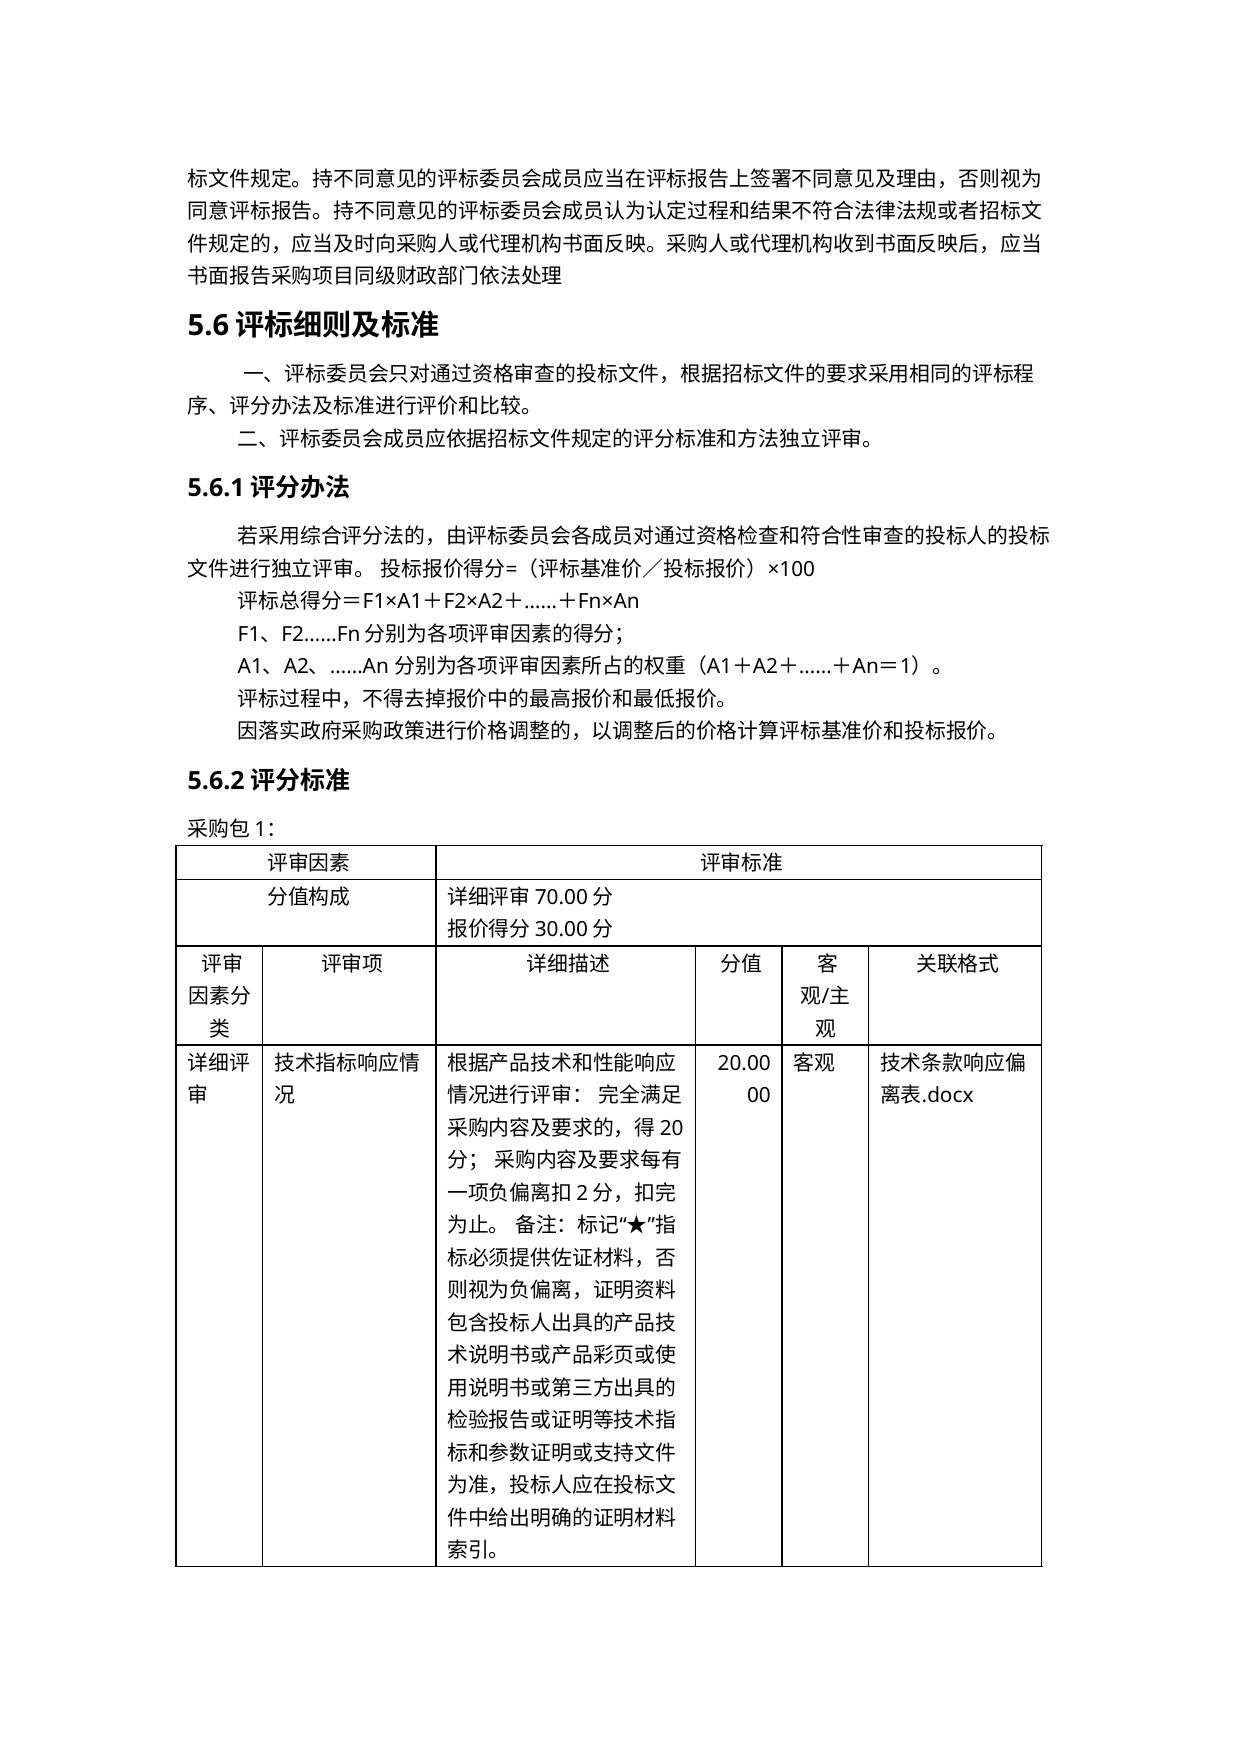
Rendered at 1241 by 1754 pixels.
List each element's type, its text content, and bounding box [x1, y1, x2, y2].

text A1、A2、……An 分别为各项评审因素所占的权重（A1＋A2＋……＋An＝1）。 [187, 649, 1053, 682]
text 评标总得分＝F1×A1＋F2×A2＋……＋Fn×An [187, 584, 1053, 617]
text 5.6评标细则及标准 [187, 292, 1053, 357]
table_header 评审标准 [437, 846, 1041, 878]
table_cell 详细评审70.00分 报价得分30.00分 [437, 880, 1041, 945]
table_cell 详细评审 [177, 1046, 262, 1566]
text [187, 162, 1053, 292]
text 一、评标委员会只对通过资格审查的投标文件，根据招标文件的要求采用相同的评标程序、评分办法及标准进行评价和比较。 [187, 357, 1053, 422]
table_cell 评审项 [263, 947, 435, 1044]
text 5.6.1评分办法 [187, 454, 1053, 519]
table_cell 20.0000 [696, 1046, 781, 1566]
text 5.6.2评分标准 [187, 747, 1053, 812]
text F1、F2……Fn分别为各项评审因素的得分； [187, 617, 1053, 649]
table_cell 详细描述 [437, 947, 695, 1044]
text 采购包1： [187, 812, 1053, 844]
table_cell 分值 [696, 947, 781, 1044]
table_cell 评审因素分类 [177, 947, 262, 1044]
text 二、评标委员会成员应依据招标文件规定的评分标准和方法独立评审。 [187, 422, 1053, 454]
table_cell 技术条款响应偏离表.docx [869, 1046, 1041, 1566]
table_header 评审因素 [177, 846, 435, 878]
text 若采用综合评分法的，由评标委员会各成员对通过资格检查和符合性审查的投标人的投标文件进行独立评审。 投标报价得分=（评标基准价／投标报价）×100 [187, 519, 1053, 584]
table_cell 根据产品技术和性能响应情况进行评审： 完全满足采购内容及要求的，得20分； 采购内容及要求每有一项负偏离扣2分，扣完为止。 备注：标记“★”指标必须提供佐证材料，否则视为负偏离，证明资料包含投标人出具的产品技术说明书或产品彩页或使用说明书或第三方出具的检验报告或证明等技术指标和参数证明或支持文件为准，投标人应在投标文件中给出明确的证明材料索引。 [437, 1046, 695, 1566]
table_cell 技术指标响应情况 [263, 1046, 435, 1566]
text 评标过程中，不得去掉报价中的最高报价和最低报价。 [187, 682, 1053, 714]
table_cell 分值构成 [177, 880, 435, 945]
text 因落实政府采购政策进行价格调整的，以调整后的价格计算评标基准价和投标报价。 [187, 714, 1053, 747]
table_cell 客观/主观 [783, 947, 868, 1044]
table_cell 关联格式 [869, 947, 1041, 1044]
table_cell 客观 [783, 1046, 868, 1566]
